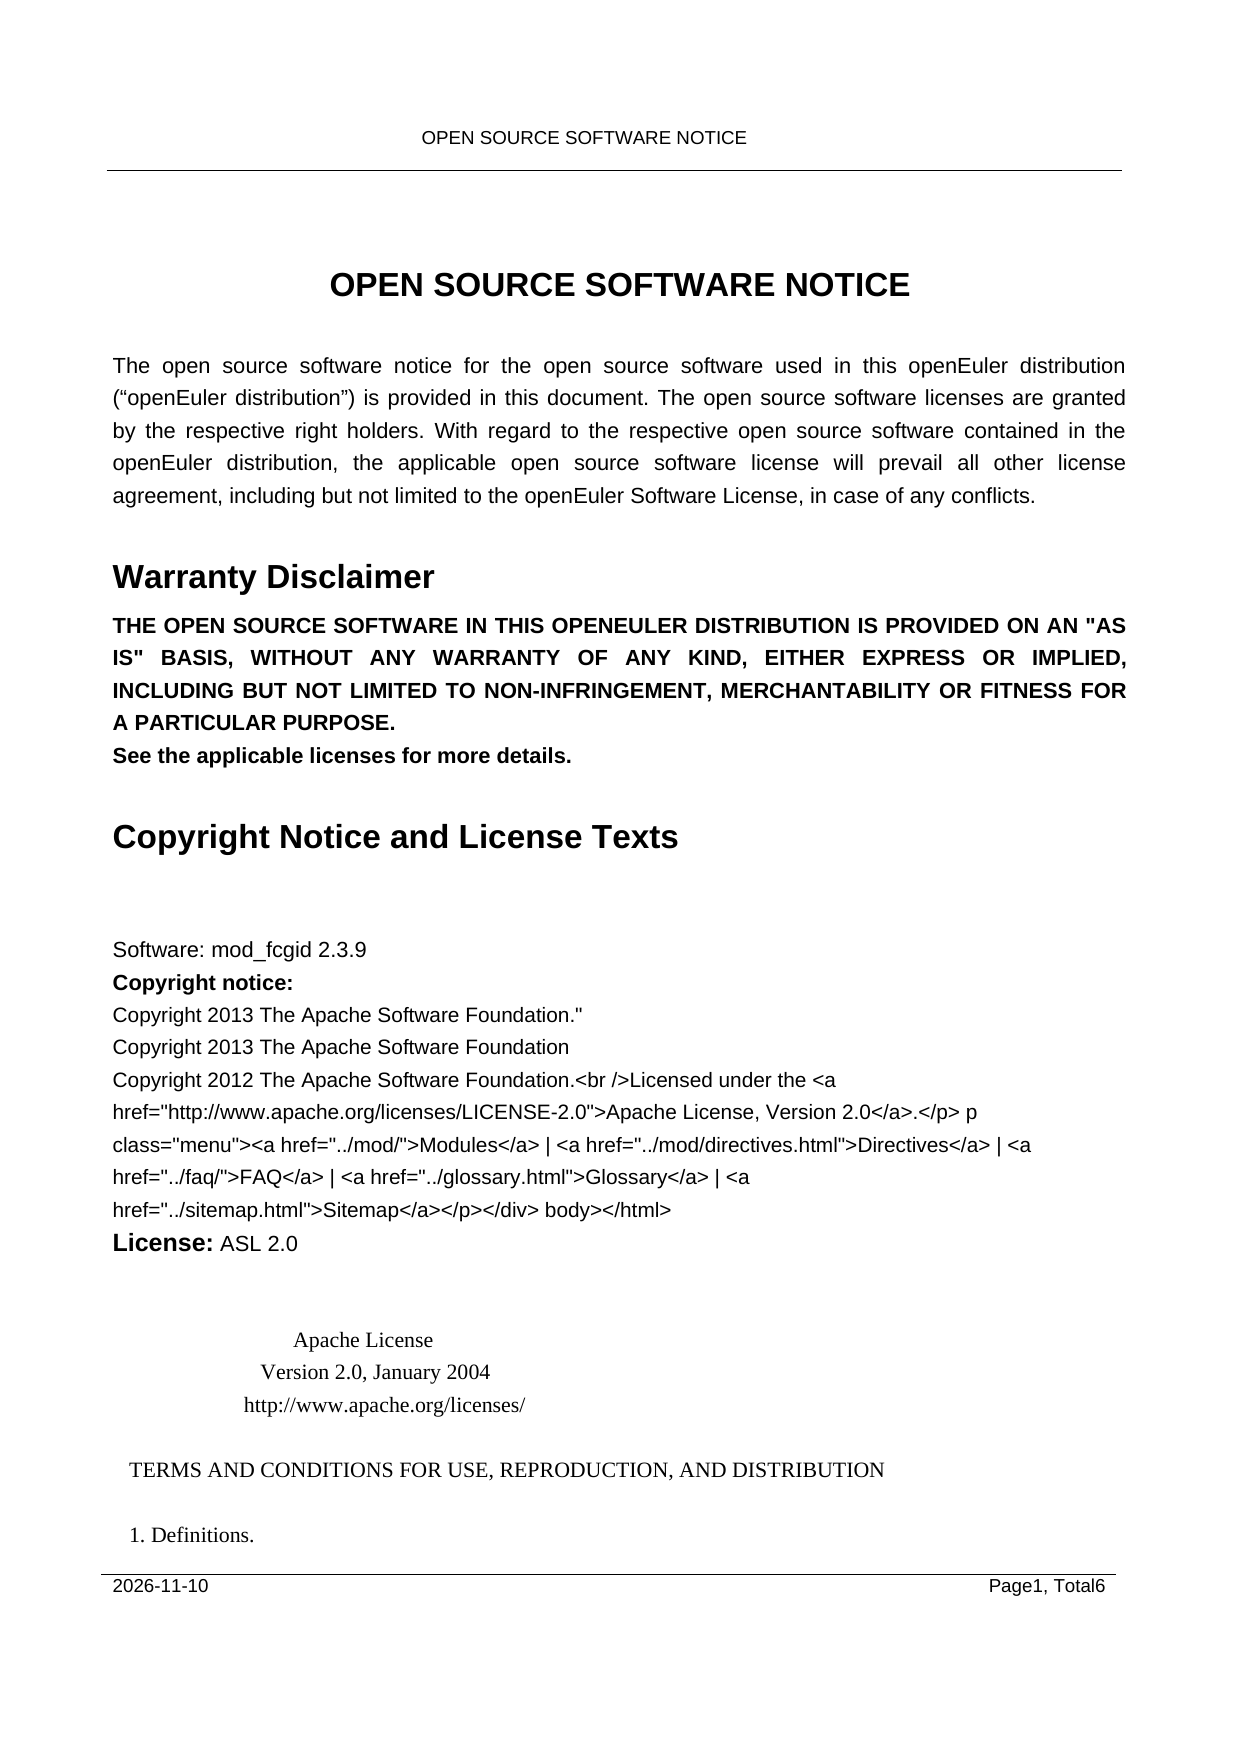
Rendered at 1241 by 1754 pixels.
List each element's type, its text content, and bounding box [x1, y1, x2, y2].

text Copyright 2012 The Apache Software Foundation.<br />Licensed under the <a href="http://www.apache.org/licenses/LICENSE-2.0">Apache License, Version 2.0</a>.</p> p class="menu"><a href="../mod/">Modules</a> | <a href="../mod/directives.html">Directives</a> | <a href="../faq/">FAQ</a> | <a href="../glossary.html">Glossary</a> | <a href="../sitemap.html">Sitemap</a></p></div> body></html> [112, 1063, 1128, 1226]
text Software: mod_fcgid 2.3.9 [112, 933, 1128, 966]
text OPEN SOURCE SOFTWARE NOTICE [112, 251, 1128, 316]
text Copyright notice: [112, 966, 1128, 998]
text Copyright Notice and License Texts [112, 804, 1128, 869]
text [112, 1226, 1128, 1551]
text Warranty Disclaimer [112, 544, 1128, 609]
text THE OPEN SOURCE SOFTWARE IN THIS OPENEULER DISTRIBUTION IS PROVIDED ON AN "AS IS" BASIS, WITHOUT ANY WARRANTY OF ANY KIND, EITHER EXPRESS OR IMPLIED, INCLUDING BUT NOT LIMITED TO NON-INFRINGEMENT, MERCHANTABILITY OR FITNESS FOR A PARTICULAR PURPOSE. See the applicable licenses for more details. [112, 609, 1128, 771]
text Copyright 2013 The Apache Software Foundation." [112, 998, 1128, 1031]
text Copyright 2013 The Apache Software Foundation [112, 1031, 1128, 1063]
text The open source software notice for the open source software used in this openEuler distribution (“openEuler distribution”) is provided in this document. The open source software licenses are granted by the respective right holders. With regard to the respective open source software contained in the openEuler distribution, the applicable open source software license will prevail all other license agreement, including but not limited to the openEuler Software License, in case of any conflicts. [112, 349, 1128, 511]
